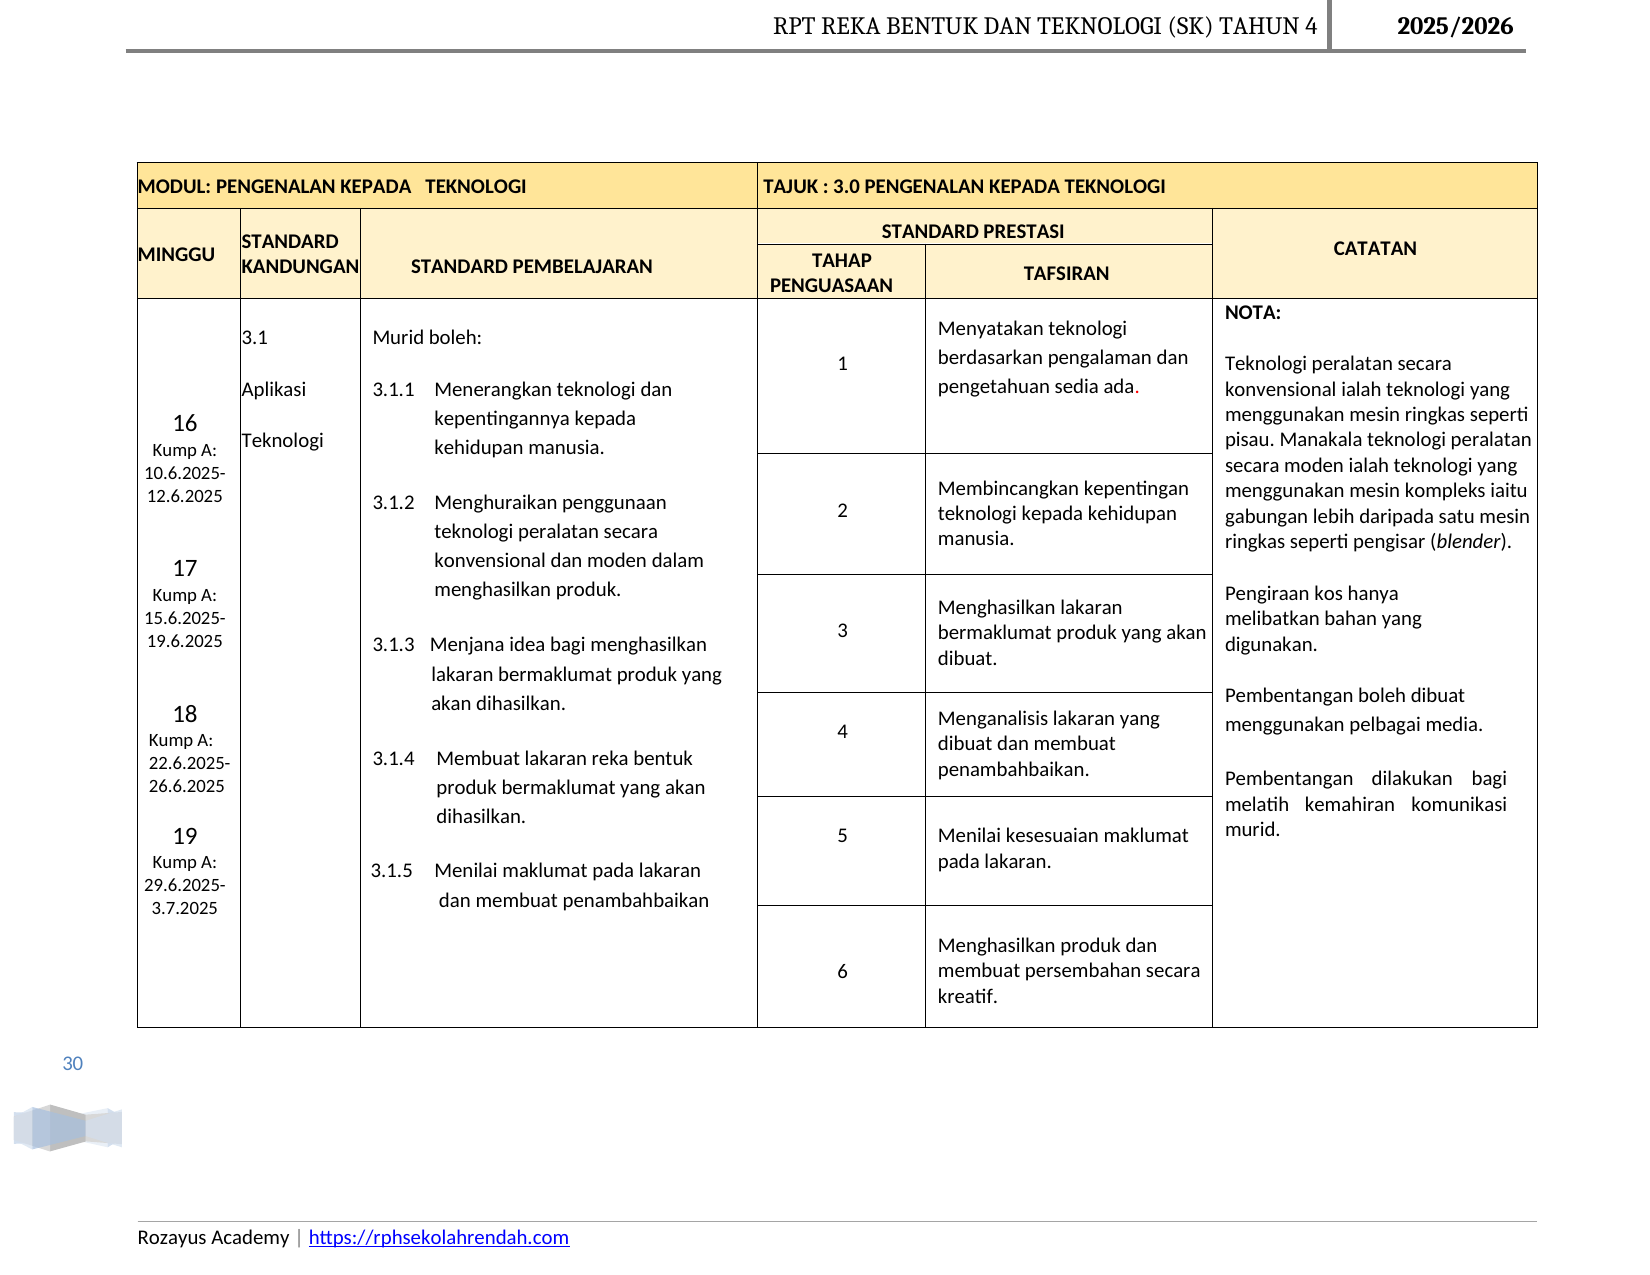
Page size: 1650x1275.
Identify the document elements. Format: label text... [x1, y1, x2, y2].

table_cell Menyatakan teknologi berdasarkan pengalaman dan pengetahuan sedia ada. [926, 299, 1212, 453]
table_header TAJUK : 3.0 PENGENALAN KEPADA TEKNOLOGI [758, 163, 1537, 208]
table_cell STANDARD PEMBELAJARAN [361, 209, 757, 298]
table_cell Menilai kesesuaian maklumat pada lakaran. [926, 797, 1212, 905]
table_cell MINGGU [138, 209, 240, 298]
table_cell NOTA: Teknologi peralatan secara konvensional ialah teknologi yang menggunakan mesin ringkas seperti pisau. Manakala teknologi peralatan secara moden ialah teknologi yang menggunakan mesin kompleks iaitu gabungan lebih daripada satu mesin ringkas seperti pengisar (blender). Pengiraan kos hanya melibatkan bahan yang digunakan. Pembentangan boleh dibuat menggunakan pelbagai media. Pembentangan dilakukan bagi melatih kemahiran komunikasi murid. [1213, 299, 1537, 1027]
table_cell 16 Kump A: 10.6.2025-12.6.2025 17 Kump A: 15.6.2025-19.6.2025 18 Kump A: 22.6.2025-26.6.2025 19 Kump A: 29.6.2025-3.7.2025 [138, 299, 240, 1027]
table_cell 2 [758, 454, 925, 574]
table_cell 3 [758, 575, 925, 692]
table_cell TAFSIRAN [926, 245, 1212, 298]
table_cell 4 [758, 693, 925, 796]
table_cell Membincangkan kepentingan teknologi kepada kehidupan manusia. [926, 454, 1212, 574]
table_cell 6 [758, 906, 925, 1027]
table_cell TAHAP PENGUASAAN [758, 245, 925, 298]
table_cell Menganalisis lakaran yang dibuat dan membuat penambahbaikan. [926, 693, 1212, 796]
table_cell CATATAN [1213, 209, 1537, 298]
table_cell STANDARD PRESTASI [758, 209, 1212, 243]
table_cell Menghasilkan produk dan membuat persembahan secara kreatif. [926, 906, 1212, 1027]
table_cell Murid boleh: Menerangkan teknologi dan kepentingannya kepada kehidupan manusia. Menghuraikan penggunaan teknologi peralatan secara konvensional dan moden dalam menghasilkan produk. Menjana idea bagi menghasilkan lakaran bermaklumat produk yang akan dihasilkan. Membuat lakaran reka bentuk produk bermaklumat yang akan dihasilkan. Menilai maklumat pada lakaran dan membuat penambahbaikan [361, 299, 757, 1027]
table_cell 3.1 Aplikasi Teknologi [241, 299, 360, 1027]
table_header MODUL: PENGENALAN KEPADA TEKNOLOGI [138, 163, 757, 208]
table_cell 5 [758, 797, 925, 905]
table_cell 1 [758, 299, 925, 453]
table_cell STANDARD KANDUNGAN [241, 209, 360, 298]
table_cell Menghasilkan lakaran bermaklumat produk yang akan dibuat. [926, 575, 1212, 692]
